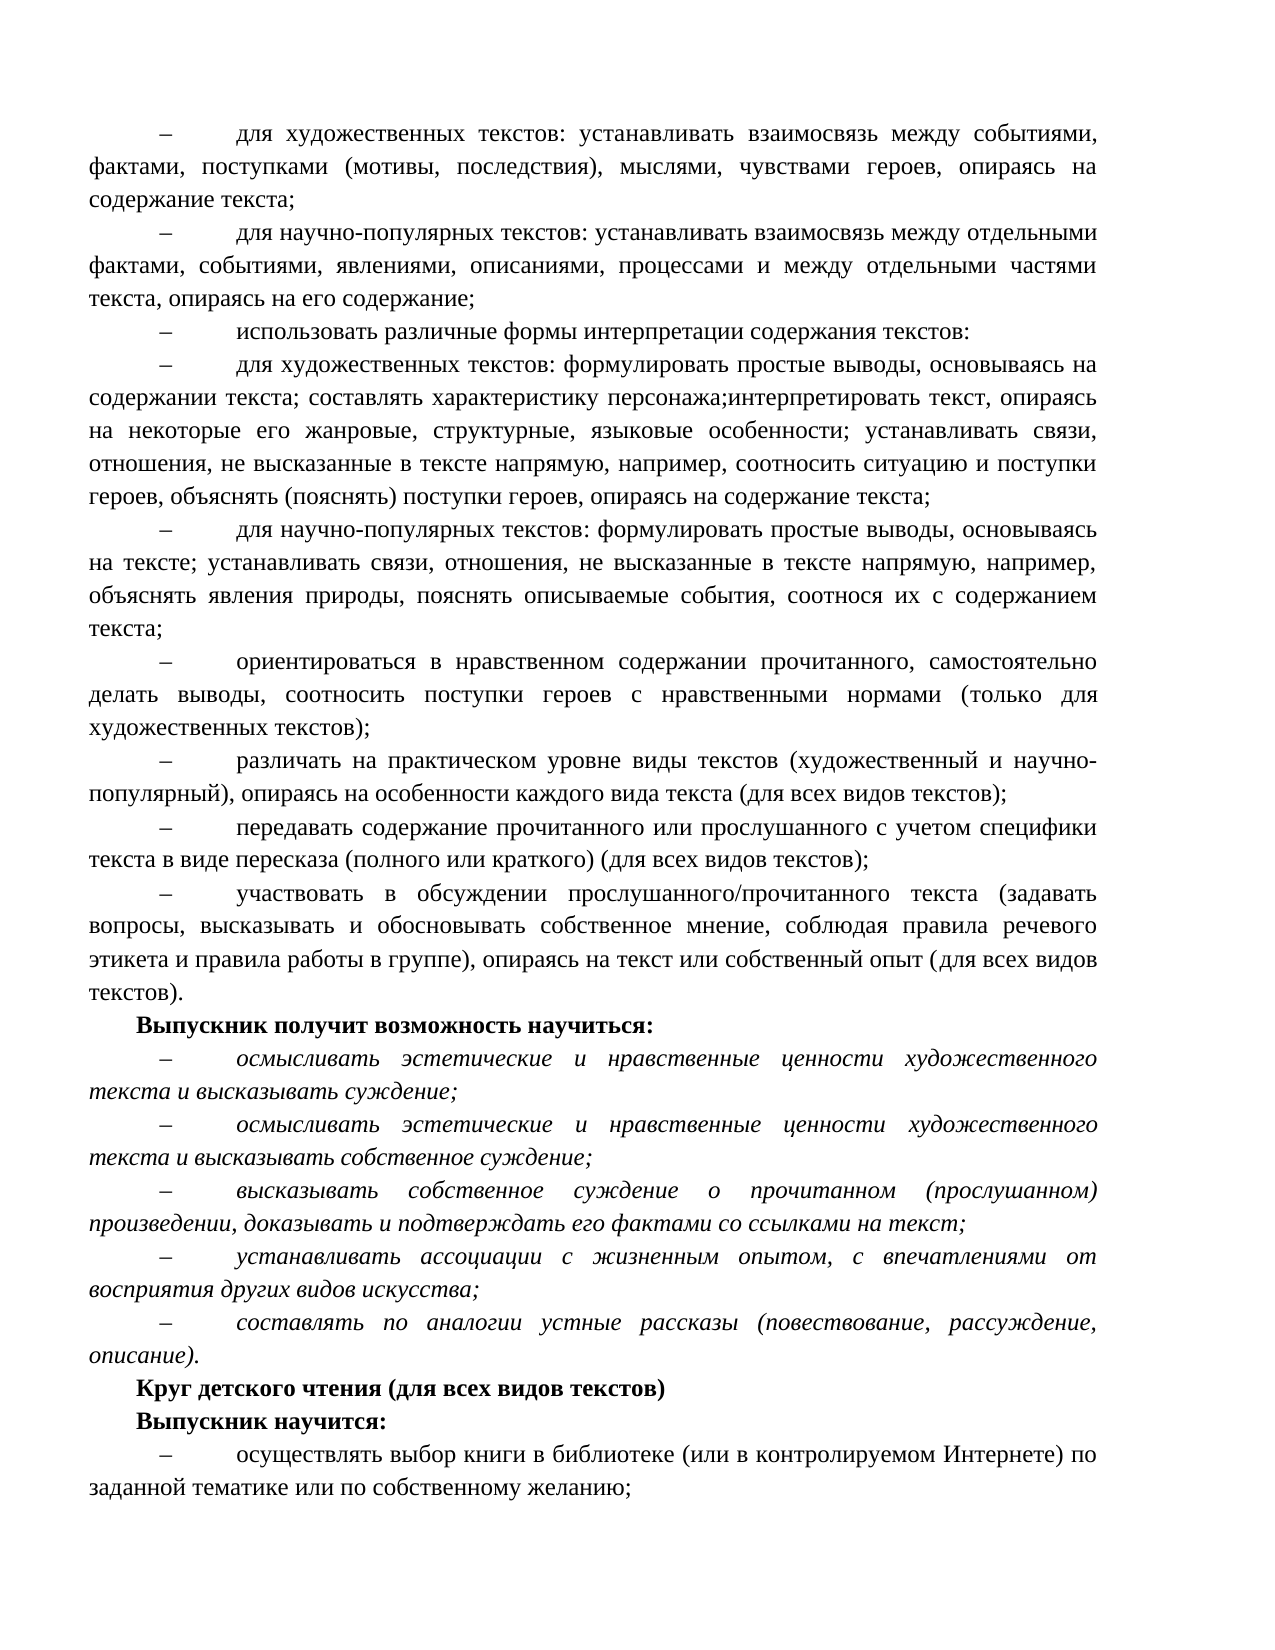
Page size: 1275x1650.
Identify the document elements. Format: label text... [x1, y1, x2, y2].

text составлять по аналогии устные рассказы (повествование, рассуждение, описание). [88, 1307, 1098, 1369]
text Выпускник научится: [88, 1406, 1098, 1435]
text осуществлять выбор книги в библиотеке (или в контролируемом Интернете) по заданной тематике или по собственному желанию; [88, 1439, 1098, 1501]
text для научно-популярных текстов: формулировать простые выводы, основываясь на тексте; устанавливать связи, отношения, не высказанные в тексте напрямую, например, объяснять явления природы, пояснять описываемые события, соотнося их с содержанием текста; [88, 514, 1098, 642]
text передавать содержание прочитанного или прослушанного с учетом специфики текста в виде пересказа (полного или краткого) (для всех видов текстов); [88, 812, 1098, 873]
text различать на практическом уровне виды текстов (художественный и научно-популярный), опираясь на особенности каждого вида текста (для всех видов текстов); [88, 746, 1098, 807]
text для художественных текстов: устанавливать взаимосвязь между событиями, фактами, поступками (мотивы, последствия), мыслями, чувствами героев, опираясь на содержание текста; [88, 118, 1098, 213]
text осмысливать эстетические и нравственные ценности художественного текста и высказывать собственное суждение; [88, 1109, 1098, 1171]
text Круг детского чтения (для всех видов текстов) [88, 1373, 1098, 1402]
text устанавливать ассоциации с жизненным опытом, с впечатлениями от восприятия других видов искусства; [88, 1241, 1098, 1303]
text Выпускник получит возможность научиться: [88, 1010, 1098, 1038]
text высказывать собственное суждение о прочитанном (прослушанном) произведении, доказывать и подтверждать его фактами со ссылками на текст; [88, 1175, 1098, 1237]
text ориентироваться в нравственном содержании прочитанного, самостоятельно делать выводы, соотносить поступки героев с нравственными нормами (только для художественных текстов); [88, 646, 1098, 741]
text для художественных текстов: формулировать простые выводы, основываясь на содержании текста; составлять характеристику персонажа;интерпретировать текст, опираясь на некоторые его жанровые, структурные, языковые особенности; устанавливать связи, отношения, не высказанные в тексте напрямую, например, соотносить ситуацию и поступки героев, объяснять (пояснять) поступки героев, опираясь на содержание текста; [88, 349, 1098, 510]
text участвовать в обсуждении прослушанного/прочитанного текста (задавать вопросы, высказывать и обосновывать собственное мнение, соблюдая правила речевого этикета и правила работы в группе), опираясь на текст или собственный опыт (для всех видов текстов). [88, 878, 1098, 1005]
text для научно-популярных текстов: устанавливать взаимосвязь между отдельными фактами, событиями, явлениями, описаниями, процессами и между отдельными частями текста, опираясь на его содержание; [88, 217, 1098, 312]
text осмысливать эстетические и нравственные ценности художественного текста и высказывать суждение; [88, 1043, 1098, 1104]
text использовать различные формы интерпретации содержания текстов: [88, 316, 1098, 345]
